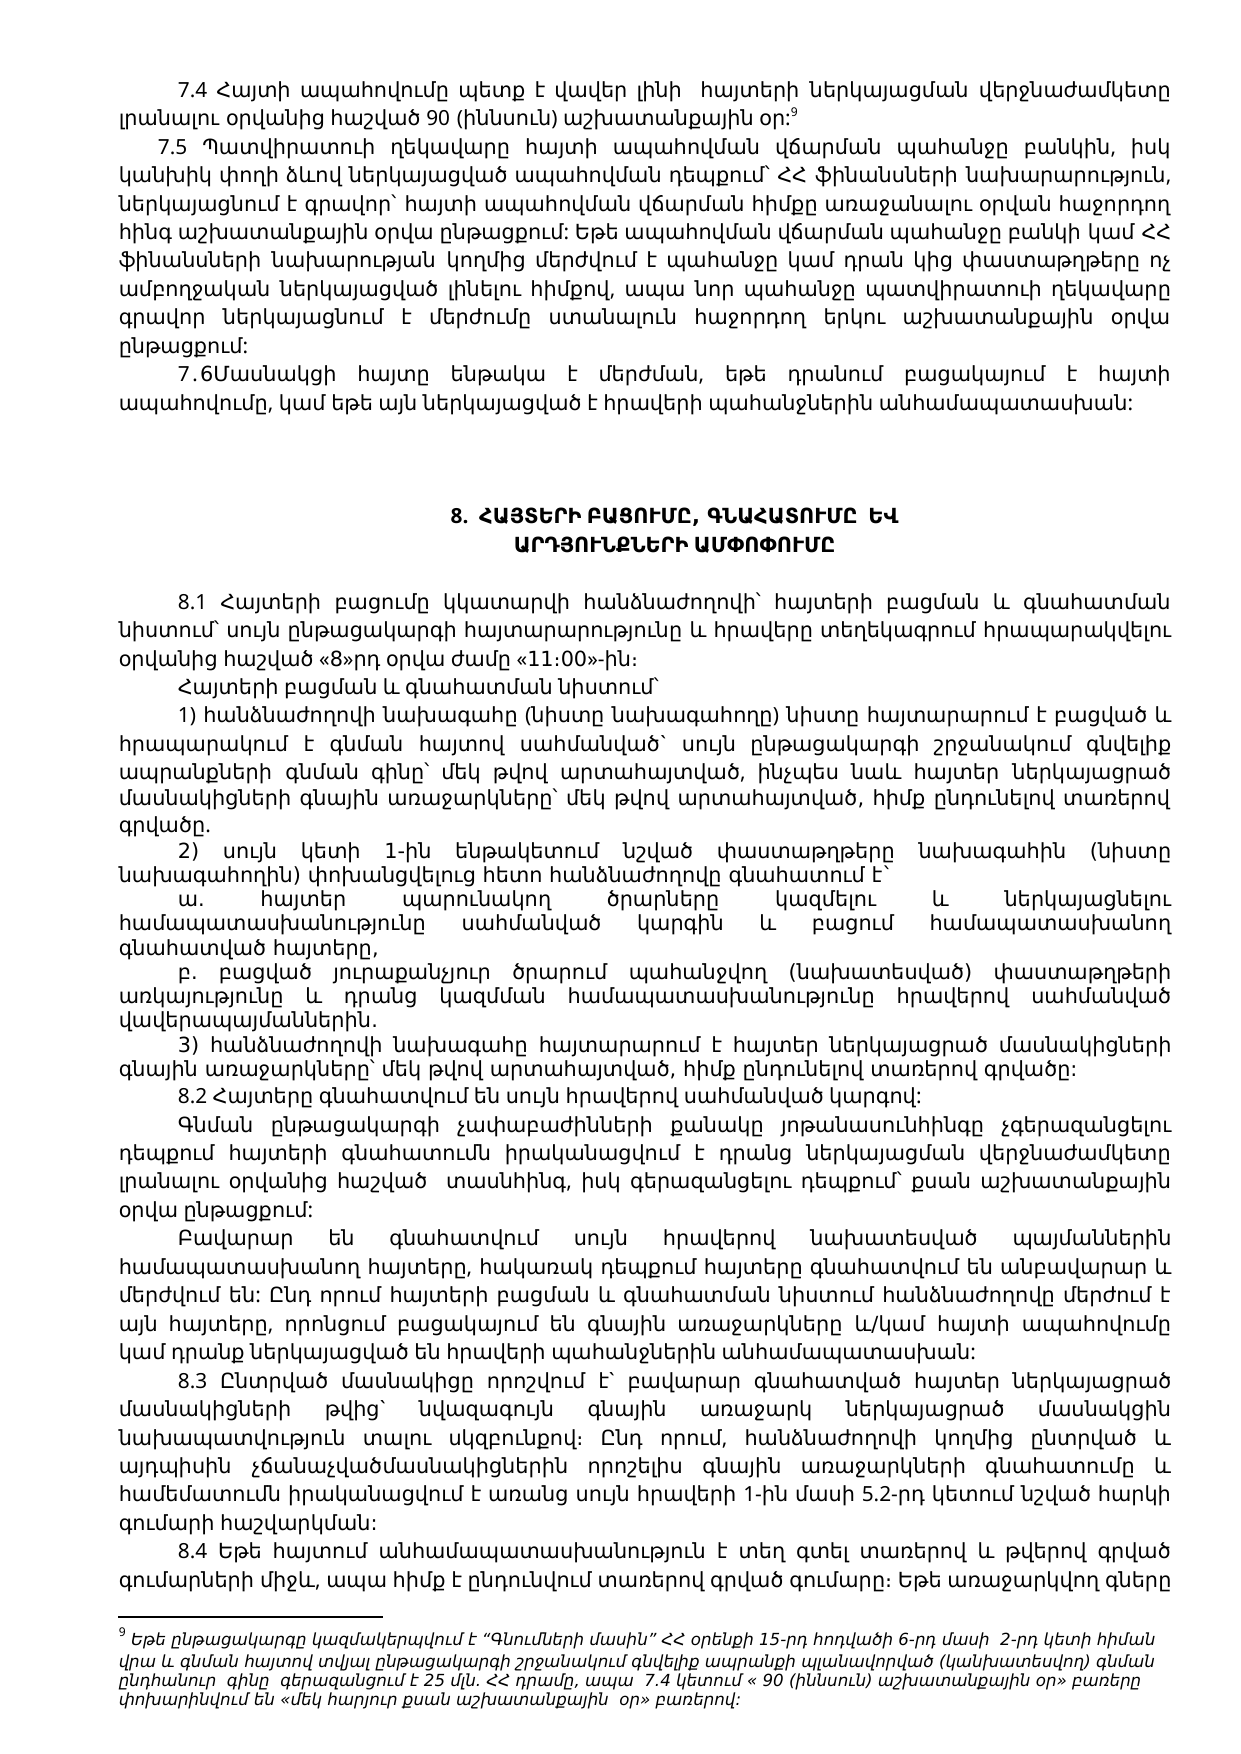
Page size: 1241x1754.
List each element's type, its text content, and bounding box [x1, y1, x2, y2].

text ԱՐԴՅՈՒՆՔՆԵՐԻ ԱՄՓՈՓՈՒՄԸ [118, 530, 1171, 558]
text 3) հանձնաժողովի նախագահը հայտարարում է հայտեր ներկայացրած մասնակիցների գնային առաջարկները՝ մեկ թվով արտահայտված, հիմք ընդունելով տառերով գրվածը: [118, 1033, 1171, 1081]
text 8. ՀԱՅՏԵՐԻ ԲԱՑՈՒՄԸ, ԳՆԱՀԱՏՈՒՄԸ ԵՎ [118, 502, 1171, 530]
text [118, 1536, 1171, 1593]
text Հայտերի բացման և գնահատման նիստում՝ [118, 672, 1171, 701]
text ա. հայտեր պարունակող ծրարները կազմելու և ներկայացնելու համապատասխանությունը սահմանված կարգին և բացում համապատասխանող գնահատված հայտերը, [118, 887, 1171, 960]
text 1) հանձնաժողովի նախագահը (նիստը նախագահողը) նիստը հայտարարում է բացված և հրապարակում է գնման հայտով սահմանված` սույն ընթացակարգի շրջանակում գնվելիք ապրանքների գնման գինը՝ մեկ թվով արտահայտված, ինչպես նաև հայտեր ներկայացրած մասնակիցների գնային առաջարկները՝ մեկ թվով արտահայտված, հիմք ընդունելով տառերով գրվածը. [118, 701, 1171, 839]
text 2) սույն կետի 1-ին ենթակետում նշված փաստաթղթերը նախագահին (նիստը նախագահողին) փոխանցվելուց հետո հանձնաժողովը գնահատում է` [118, 839, 1171, 887]
text 8.2 Հայտերը գնահատվում են սույն հրավերով սահմանված կարգով: [118, 1081, 1171, 1110]
text Գնման ընթացակարգի չափաբաժինների քանակը յոթանասունհինգը չգերազանցելու դեպքում հայտերի գնահատումն իրականացվում է դրանց ներկայացման վերջնաժամկետը լրանալու օրվանից հաշված տասնհինգ, իսկ գերազանցելու դեպքում՝ քսան աշխատանքային օրվա ընթացքում: [118, 1110, 1171, 1223]
text 7.4 Հայտի ապահովումը պետք է վավեր լինի հայտերի ներկայացման վերջնաժամկետը լրանալու օրվանից հաշված 90 (իննսուն) աշխատանքային օր: [118, 75, 1171, 132]
text բ. բացված յուրաքանչյուր ծրարում պահանջվող (նախատեսված) փաստաթղթերի առկայությունը և դրանց կազմման համապատասխանությունը հրավերով սահմանված վավերապայմաններին. [118, 960, 1171, 1033]
text 7․6Մասնակցի հայտը ենթակա է մերժման, եթե դրանում բացակայում է հայտի ապահովումը, կամ եթե այն ներկայացված է հրավերի պահանջներին անհամապատասխան: [118, 359, 1171, 416]
text 8.1 Հայտերի բացումը կկատարվի հանձնաժողովի՝ հայտերի բացման և գնահատման նիստում՝ սույն ընթացակարգի հայտարարությունը և հրավերը տեղեկագրում հրապարակվելու օրվանից հաշված «8»րդ օրվա ժամը «11։00»-ին։ [118, 587, 1171, 672]
text Բավարար են գնահատվում սույն հրավերով նախատեսված պայմաններին համապատասխանող հայտերը, հակառակ դեպքում հայտերը գնահատվում են անբավարար և մերժվում են: Ընդ որում հայտերի բացման և գնահատման նիստում հանձնաժողովը մերժում է այն հայտերը, որոնցում բացակայում են գնային առաջարկները և/կամ հայտի ապահովումը կամ դրանք ներկայացված են հրավերի պահանջներին անհամապատասխան: [118, 1223, 1171, 1366]
text 8.3 Ընտրված մասնակիցը որոշվում է` բավարար գնահատված հայտեր ներկայացրած մասնակիցների թվից` նվազագույն գնային առաջարկ ներկայացրած մասնակցին նախապատվություն տալու սկզբունքով։ Ընդ որում, հանձնաժողովի կողմից ընտրված և այդպիսին չճանաչվածմասնակիցներին որոշելիս գնային առաջարկների գնահատումը և համեմատումն իրականացվում է առանց սույն հրավերի 1-ին մասի 5.2-րդ կետում նշված հարկի գումարի հաշվարկման: [118, 1366, 1171, 1536]
text 7.5 Պատվիրատուի ղեկավարը հայտի ապահովման վճարման պահանջը բանկին, իսկ կանխիկ փողի ձևով ներկայացված ապահովման դեպքում՝ ՀՀ ֆինանսների նախարարություն, ներկայացնում է գրավոր՝ հայտի ապահովման վճարման հիմքը առաջանալու օրվան հաջորդող հինգ աշխատանքային օրվա ընթացքում: Եթե ապահովման վճարման պահանջը բանկի կամ ՀՀ ֆինանսների նախարության կողմից մերժվում է պահանջը կամ դրան կից փաստաթղթերը ոչ ամբողջական ներկայացված լինելու հիմքով, ապա նոր պահանջը պատվիրատուի ղեկավարը գրավոր ներկայացնում է մերժումը ստանալուն հաջորդող երկու աշխատանքային օրվա ընթացքում: [118, 132, 1171, 359]
